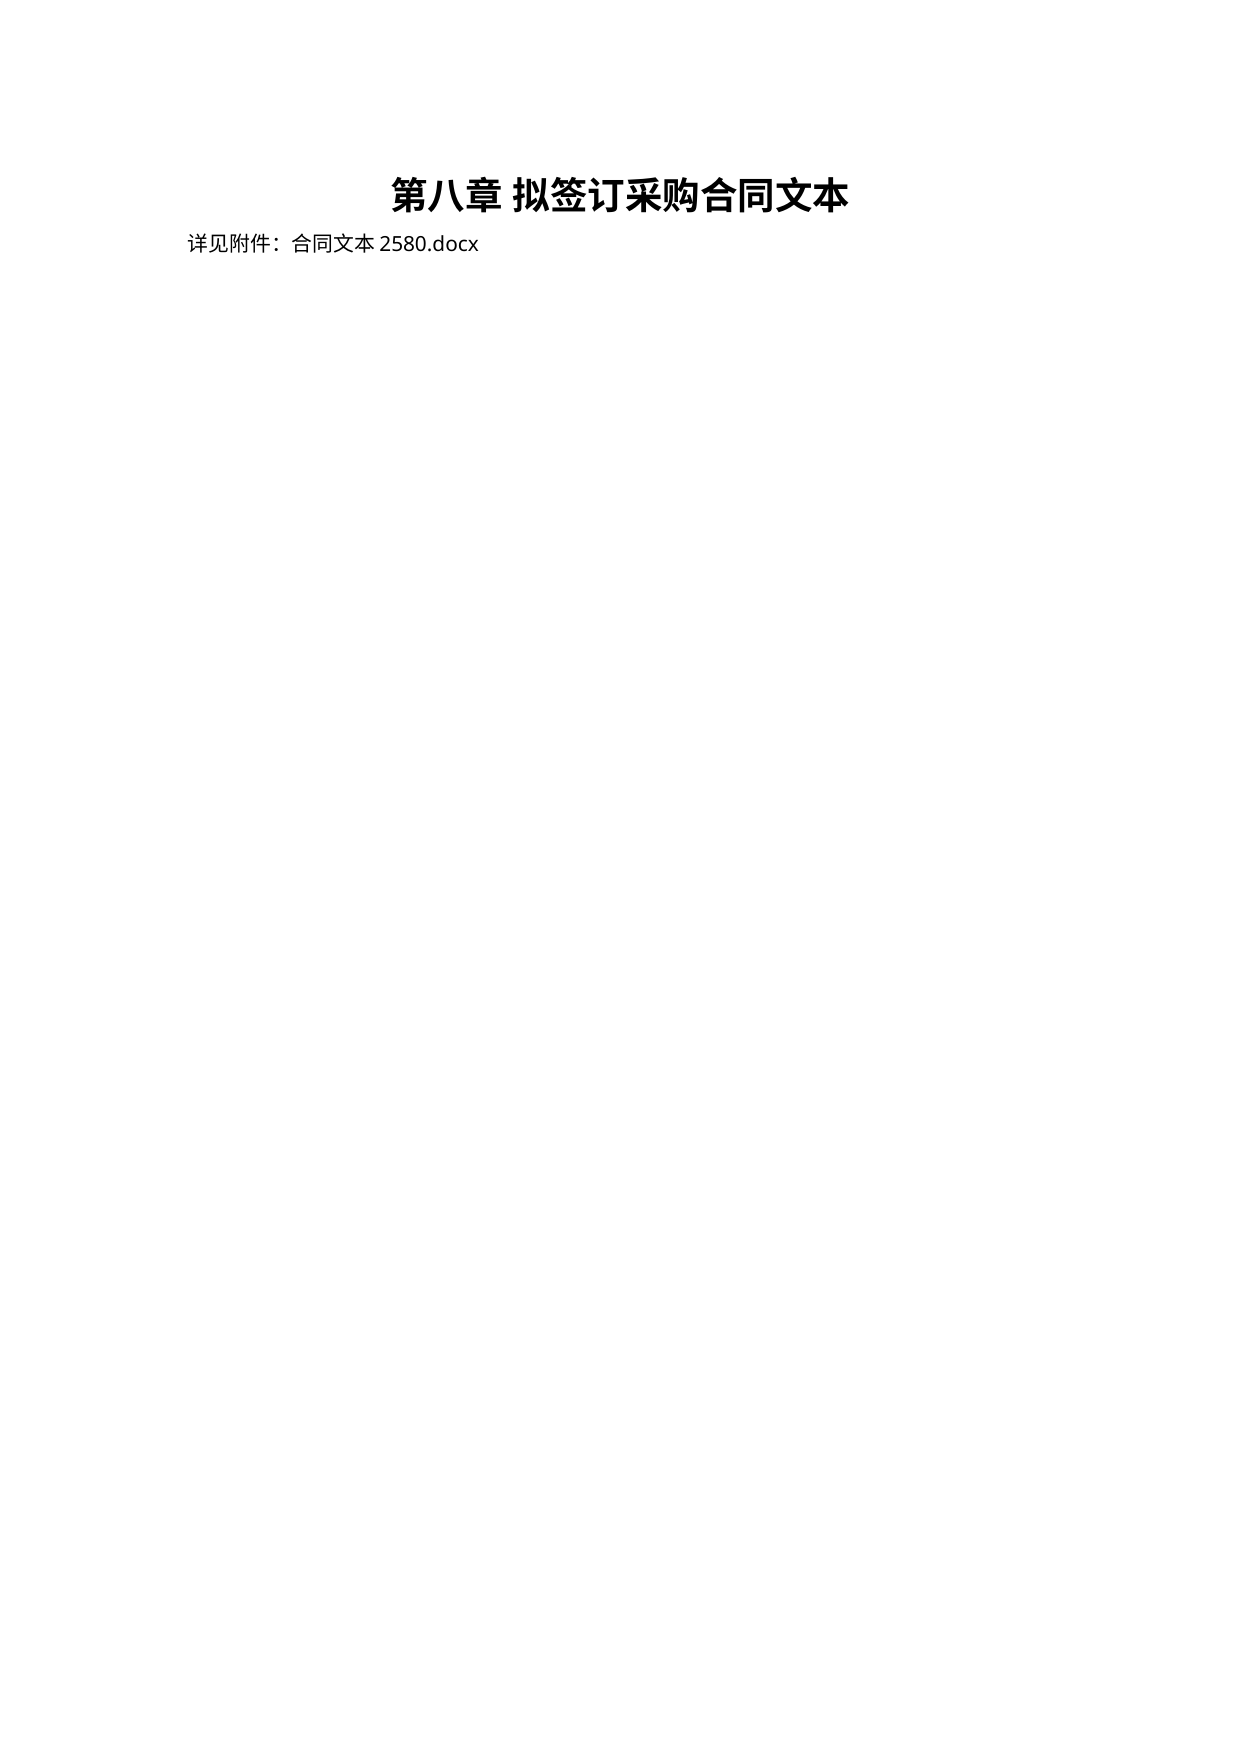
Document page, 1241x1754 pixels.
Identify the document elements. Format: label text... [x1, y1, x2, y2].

text 第八章 拟签订采购合同文本 [187, 162, 1053, 227]
text 详见附件：合同文本2580.docx [187, 227, 1053, 259]
